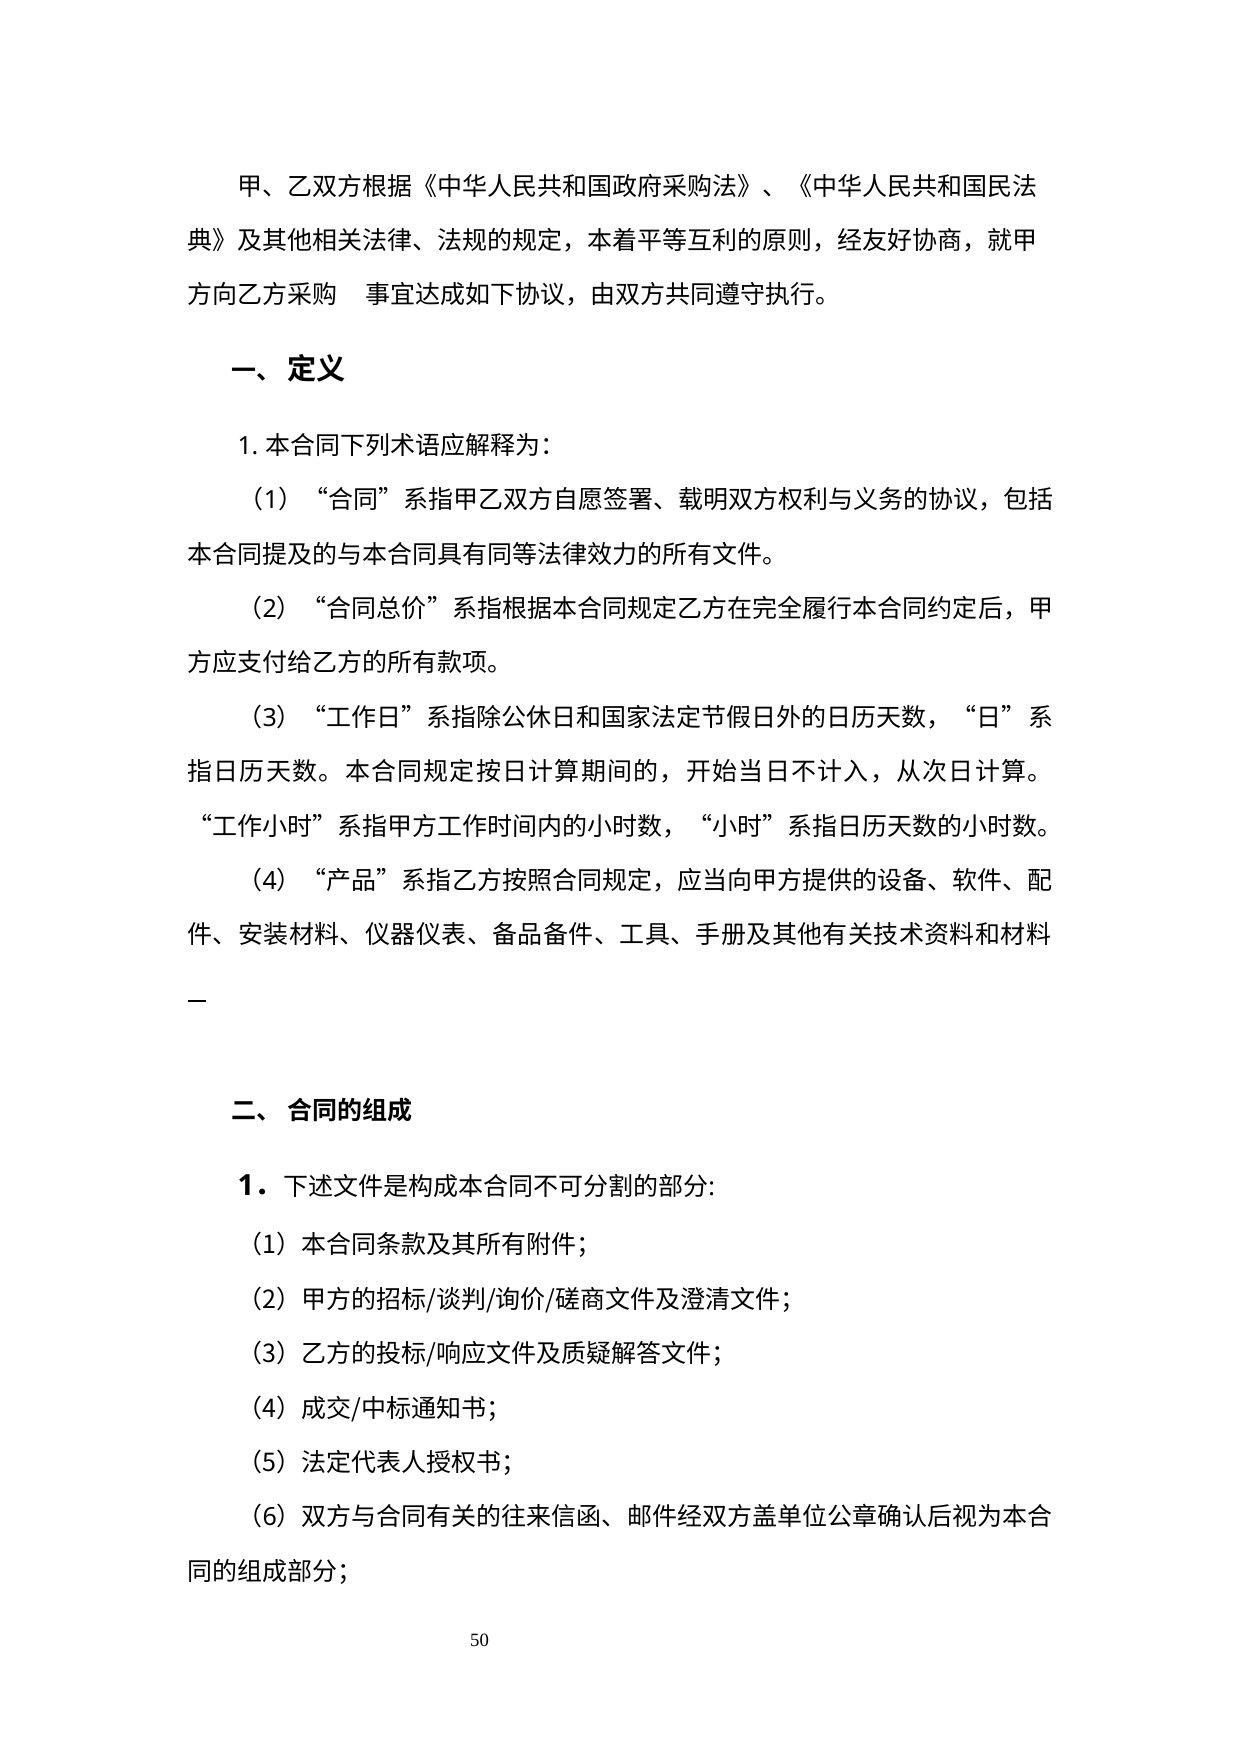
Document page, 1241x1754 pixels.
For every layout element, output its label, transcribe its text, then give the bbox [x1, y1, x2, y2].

text 1. 本合同下列术语应解释为： [187, 425, 1053, 462]
text （3）乙方的投标/响应文件及质疑解答文件； [187, 1334, 1053, 1370]
list 定义 [232, 346, 1053, 388]
text （2）“合同总价”系指根据本合同规定乙方在完全履行本合同约定后，甲方应支付给乙方的所有款项。 [187, 588, 1053, 679]
text （5）法定代表人授权书； [187, 1442, 1053, 1479]
text （3）“工作日”系指除公休日和国家法定节假日外的日历天数，“日”系指日历天数。本合同规定按日计算期间的，开始当日不计入，从次日计算。“工作小时”系指甲方工作时间内的小时数，“小时”系指日历天数的小时数。 [187, 697, 1053, 842]
text （1）本合同条款及其所有附件； [237, 1225, 1053, 1261]
list 下述文件是构成本合同不可分割的部分: [187, 1161, 1053, 1204]
text 甲、乙双方根据《中华人民共和国政府采购法》、《中华人民共和国民法典》及其他相关法律、法规的规定，本着平等互利的原则，经友好协商，就甲方向乙方采购 事宜达成如下协议，由双方共同遵守执行。 [187, 166, 1053, 311]
text （4）成交/中标通知书； [187, 1388, 1053, 1424]
text （4）“产品”系指乙方按照合同规定，应当向甲方提供的设备、软件、配件、安装材料、仪器仪表、备品备件、工具、手册及其他有关技术资料和材料。 [187, 860, 1053, 1005]
text （1）“合同”系指甲乙双方自愿签署、载明双方权利与义务的协议，包括本合同提及的与本合同具有同等法律效力的所有文件。 [187, 480, 1053, 570]
text （2）甲方的招标/谈判/询价/磋商文件及澄清文件； [187, 1279, 1053, 1316]
list 合同的组成 [232, 1091, 1053, 1127]
text （6）双方与合同有关的往来信函、邮件经双方盖单位公章确认后视为本合同的组成部分； [187, 1497, 1053, 1587]
